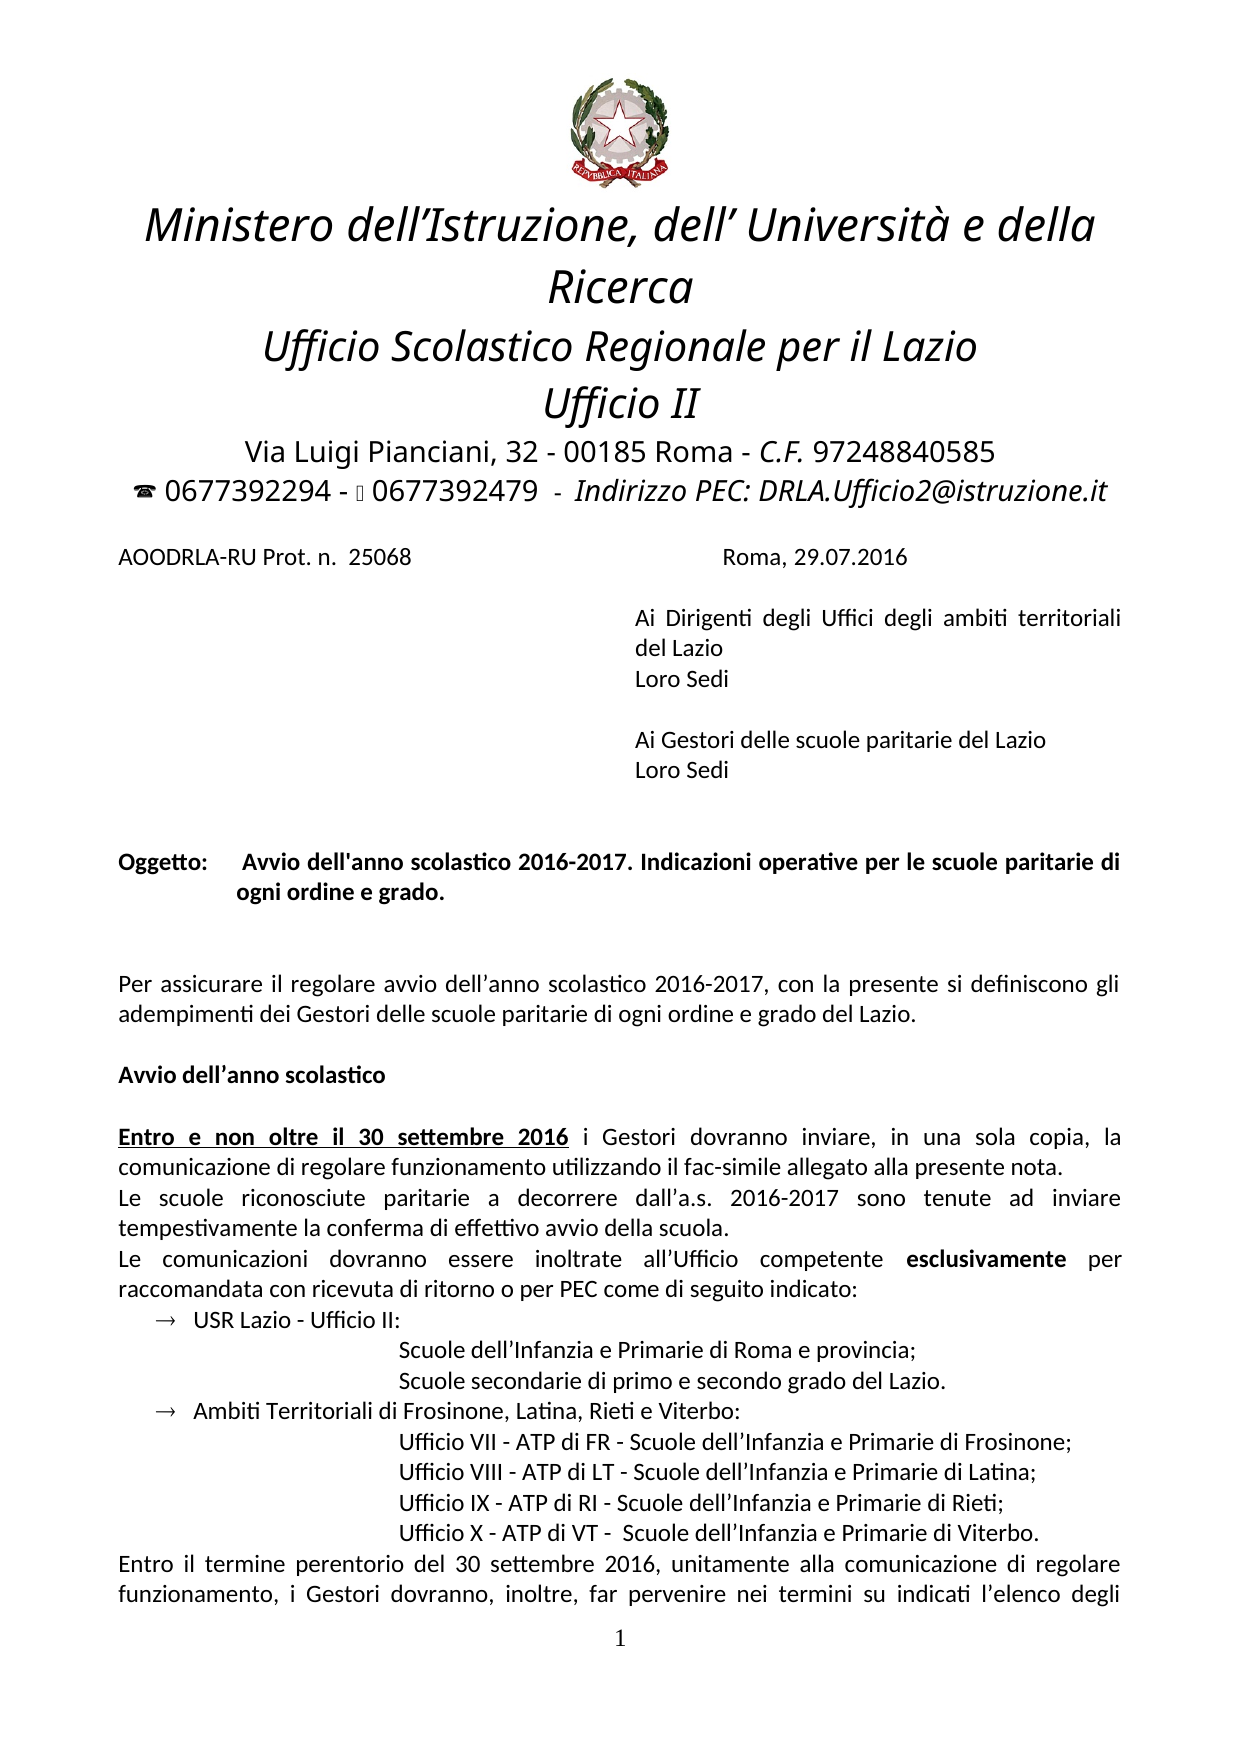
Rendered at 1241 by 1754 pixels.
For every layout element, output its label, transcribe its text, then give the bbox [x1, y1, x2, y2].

text Ufficio IX - ATP di RI - Scuole dell’Infanzia e Primarie di Rieti; [193, 1487, 1122, 1517]
list USR Lazio - Ufficio II: [156, 1304, 1122, 1334]
text Ufficio VIII - ATP di LT - Scuole dell’Infanzia e Primarie di Latina; [193, 1456, 1122, 1487]
text AOODRLA-RU Prot. n. 25068 Roma, 29.07.2016 [118, 541, 1122, 571]
text Ai Dirigenti degli Uffici degli ambiti territoriali del Lazio [635, 602, 1122, 663]
text Entro il termine perentorio del 30 settembre 2016, unitamente alla comunicazione di regolare funzionamento, i Gestori dovranno, inoltre, far pervenire nei termini su indicati l’elenco degli alunni effettivamente iscritti e frequentanti, corredato di data e luogo di nascita e scolarità precedente (per la scuola secondaria di I e di II grado). [118, 1548, 1122, 1609]
picture [566, 73, 674, 193]
text Entro e non oltre il 30 settembre 2016 i Gestori dovranno inviare, in una sola copia, la comunicazione di regolare funzionamento utilizzando il fac-simile allegato alla presente nota. [118, 1121, 1122, 1182]
text Ai Gestori delle scuole paritarie del Lazio [635, 724, 1122, 754]
text Loro Sedi [635, 754, 1122, 785]
text Oggetto: Avvio dell'anno scolastico 2016-2017. Indicazioni operative per le scuole paritarie di ogni ordine e grado. [118, 846, 1122, 907]
text Le scuole riconosciute paritarie a decorrere dall’a.s. 2016-2017 sono tenute ad inviare tempestivamente la conferma di effettivo avvio della scuola. [118, 1182, 1122, 1243]
text Le comunicazioni dovranno essere inoltrate all’Ufficio competente esclusivamente per raccomandata con ricevuta di ritorno o per PEC come di seguito indicato: [118, 1243, 1122, 1304]
text Avvio dell’anno scolastico [118, 1059, 1122, 1090]
text Scuole secondarie di primo e secondo grado del Lazio. [193, 1365, 1122, 1395]
list Ambiti Territoriali di Frosinone, Latina, Rieti e Viterbo: [156, 1395, 1122, 1426]
text Ufficio X - ATP di VT - Scuole dell’Infanzia e Primarie di Viterbo. [193, 1517, 1122, 1548]
text Per assicurare il regolare avvio dell’anno scolastico 2016-2017, con la presente si definiscono gli adempimenti dei Gestori delle scuole paritarie di ogni ordine e grado del Lazio. [118, 968, 1122, 1029]
text Scuole dell’Infanzia e Primarie di Roma e provincia; [193, 1334, 1122, 1365]
text Loro Sedi [635, 663, 1122, 693]
text Ufficio VII - ATP di FR - Scuole dell’Infanzia e Primarie di Frosinone; [399, 1426, 1122, 1456]
